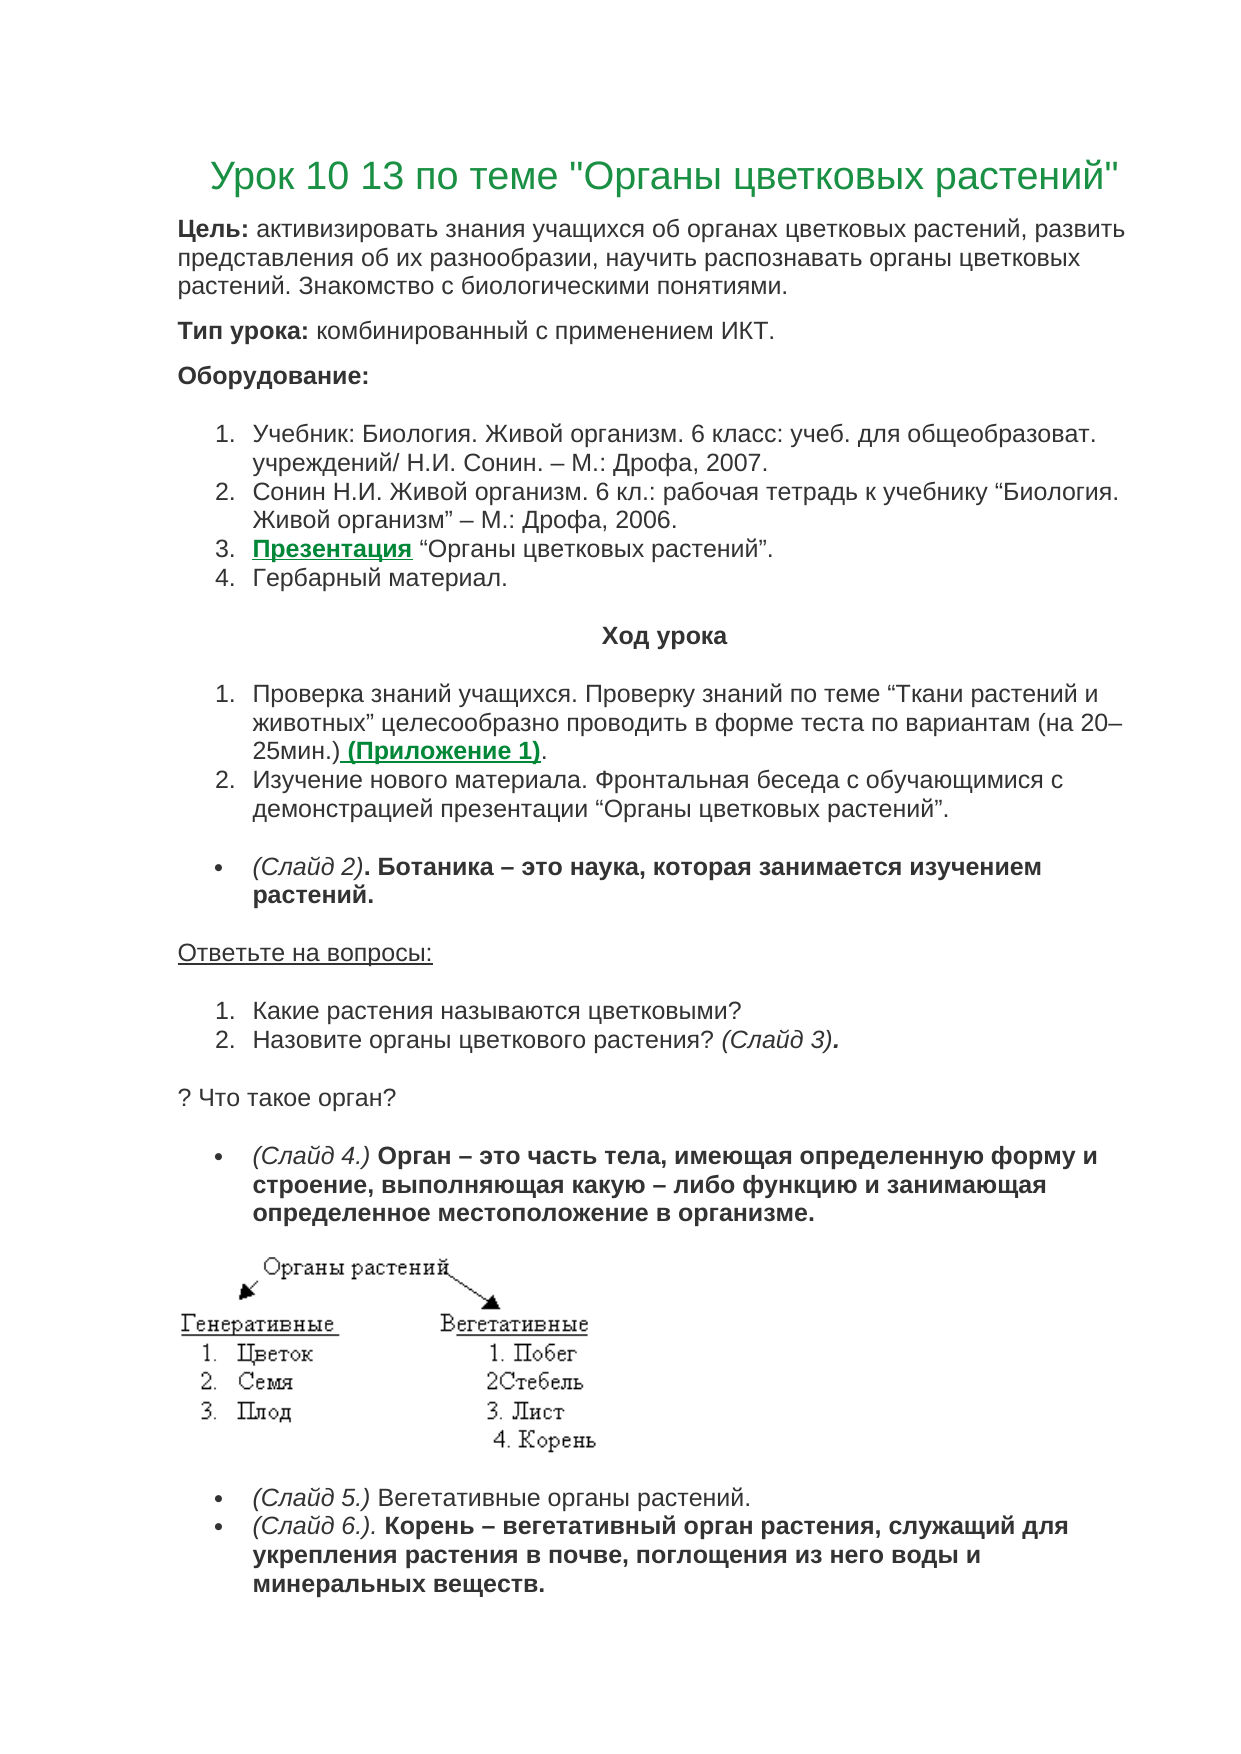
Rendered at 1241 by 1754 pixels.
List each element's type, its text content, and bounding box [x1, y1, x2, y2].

list Изучение нового материала. Фронтальная беседа с обучающимися с демонстрацией презентации “Органы цветковых растений”. [215, 765, 1152, 823]
text Ответьте на вопросы: [177, 938, 1152, 967]
text Урок 10 13 по теме "Органы цветковых растений" [177, 151, 1152, 198]
list (Слайд 5.) Вегетативные органы растений. [215, 1482, 1152, 1511]
list (Слайд 4.) Орган – это часть тела, имеющая определенную форму и строение, выполняющая какую – либо функцию и занимающая определенное местоположение в организме. [215, 1141, 1152, 1227]
text ? Что такое орган? [177, 1083, 1152, 1112]
text Тип урока: комбинированный с применением ИКТ. [177, 316, 1152, 345]
list Сонин Н.И. Живой организм. 6 кл.: рабочая тетрадь к учебнику “Биология. Живой организм” – М.: Дрофа, 2006. [215, 477, 1152, 534]
list Проверка знаний учащихся. Проверку знаний по теме “Ткани растений и животных” целесообразно проводить в форме теста по вариантам (на 20–25мин.) (Приложение 1). [215, 679, 1152, 765]
list Какие растения называются цветковыми? [215, 996, 1152, 1025]
list (Слайд 6.). Корень – вегетативный орган растения, служащий для укрепления растения в почве, поглощения из него воды и минеральных веществ. [215, 1511, 1152, 1597]
list (Слайд 2). Ботаника – это наука, которая занимается изучением растений. [215, 852, 1152, 909]
text Оборудование: [177, 361, 1152, 390]
list Учебник: Биология. Живой организм. 6 класс: учеб. для общеобразоват. учреждений/ Н.И. Сонин. – М.: Дрофа, 2007. [215, 419, 1152, 477]
picture [177, 1256, 602, 1454]
list Гербарный материал. [215, 563, 1152, 592]
list Назовите органы цветкового растения? (Слайд 3). [215, 1025, 1152, 1054]
list Презентация “Органы цветковых растений”. [215, 534, 1152, 563]
text Цель: активизировать знания учащихся об органах цветковых растений, развить представления об их разнообразии, научить распознавать органы цветковых растений. Знакомство с биологическими понятиями. [177, 214, 1152, 300]
text Ход урока [177, 621, 1152, 650]
